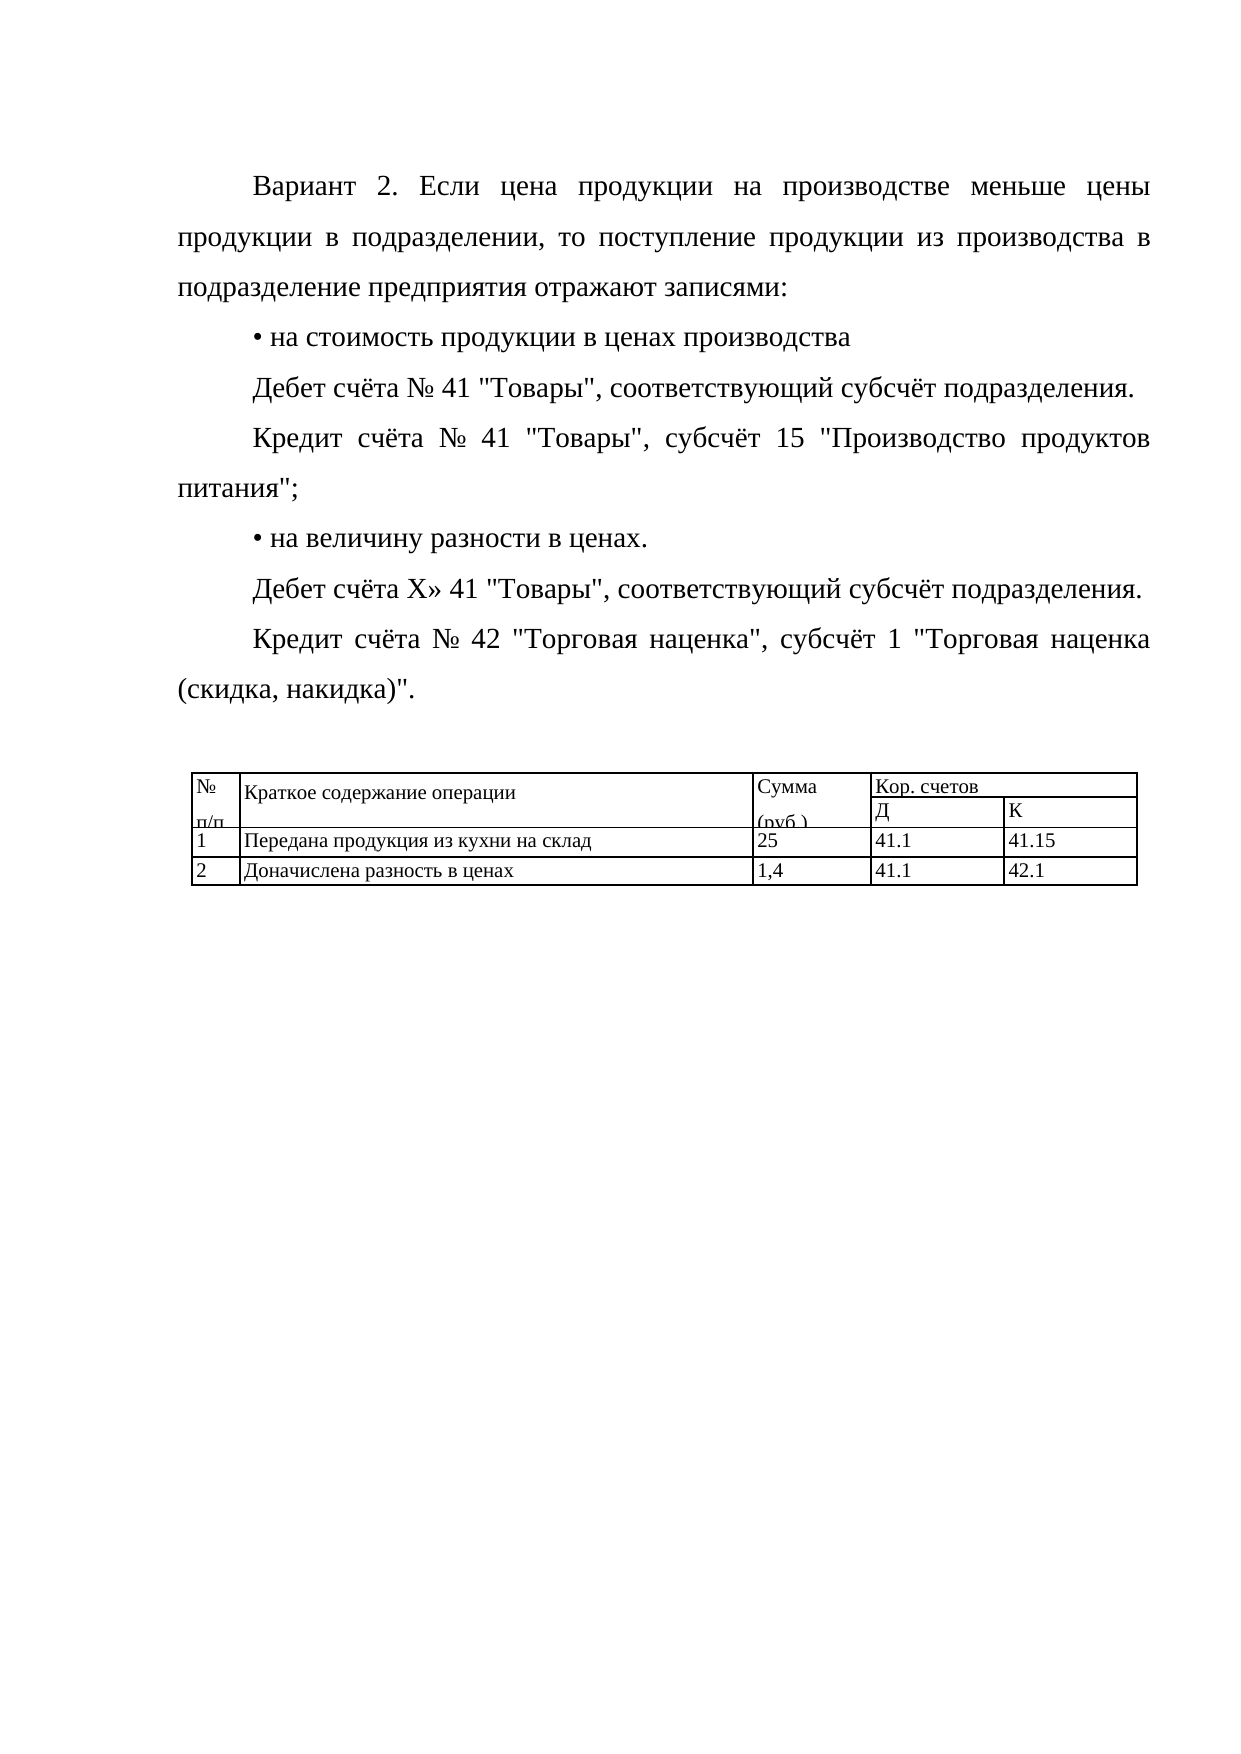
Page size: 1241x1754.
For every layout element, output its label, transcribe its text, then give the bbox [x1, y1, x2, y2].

table_header Кор. счетов [872, 774, 1136, 796]
table_cell 2 [193, 858, 239, 884]
text Кредит счёта № 41 "Товары", субсчёт 15 "Производство продуктов питания"; [177, 420, 1152, 504]
text Кредит счёта № 42 "Торговая наценка", субсчёт 1 "Торговая наценка (скидка, накидка)". [177, 621, 1152, 705]
text Вариант 2. Если цена продукции на производстве меньше цены продукции в подразделении, то поступление продукции из производства в подразделение предприятия отражают записями: [177, 168, 1152, 303]
text Дебет счёта X» 41 "Товары", соответствующий субсчёт подразделения. [177, 571, 1152, 604]
table_cell Передана продукция из кухни на склад [241, 828, 752, 856]
table_cell 1,4 [754, 858, 870, 884]
text • на стоимость продукции в ценах производства [177, 319, 1152, 353]
text • на величину разности в ценах. [177, 521, 1152, 554]
table_cell 41.1 [872, 828, 1003, 856]
table_header Краткое содержание операции [241, 774, 752, 826]
text Дебет счёта № 41 "Товары", соответствующий субсчёт подразделения. [177, 370, 1152, 403]
table_cell 25 [754, 828, 870, 856]
table_header Сумма (руб.) [754, 774, 870, 826]
table_cell Д [872, 798, 1003, 826]
table_cell К [1005, 798, 1136, 826]
table_header № п/п [193, 774, 239, 826]
table_cell 41.15 [1005, 828, 1136, 856]
table_cell 1 [193, 828, 239, 856]
table_cell 42.1 [1005, 858, 1136, 884]
table_cell Доначислена разность в ценах [241, 858, 752, 884]
table_cell 41.1 [872, 858, 1003, 884]
